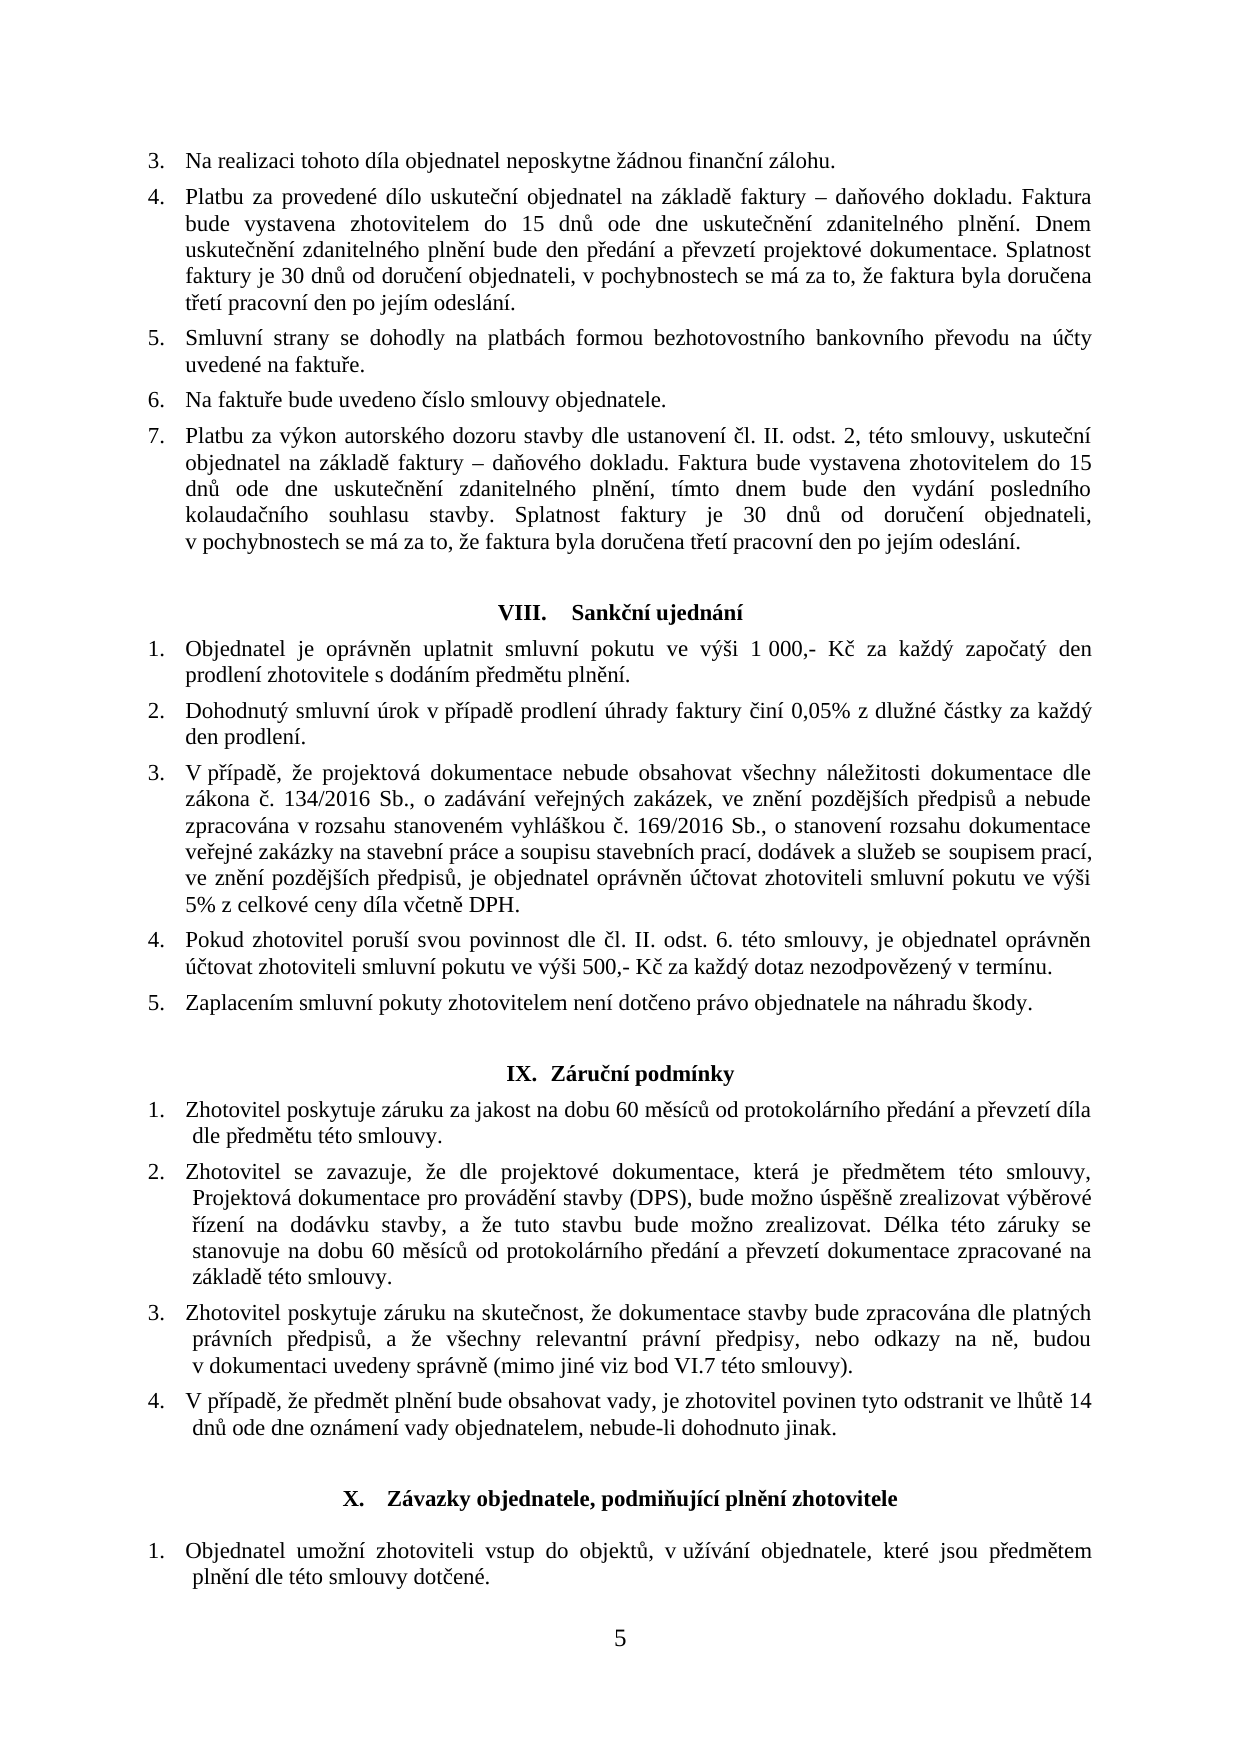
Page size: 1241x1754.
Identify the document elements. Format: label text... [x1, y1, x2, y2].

list Závazky objednatele, podmiňující plnění zhotovitele [148, 1485, 1093, 1512]
list Záruční podmínky [148, 1060, 1093, 1086]
list Na faktuře bude uvedeno číslo smlouvy objednatele. [148, 387, 1093, 413]
list Objednatel umožní zhotoviteli vstup do objektů, v užívání objednatele, které jsou předmětem plnění dle této smlouvy dotčené. [148, 1537, 1093, 1589]
list Zaplacením smluvní pokuty zhotovitelem není dotčeno právo objednatele na náhradu škody. [148, 989, 1093, 1015]
list Sankční ujednání [148, 599, 1093, 626]
list V případě, že projektová dokumentace nebude obsahovat všechny náležitosti dokumentace dle zákona č. 134/2016 Sb., o zadávání veřejných zakázek, ve znění pozdějších předpisů a nebude zpracována v rozsahu stanoveném vyhláškou č. 169/2016 Sb., o stanovení rozsahu dokumentace veřejné zakázky na stavební práce a soupisu stavebních prací, dodávek a služeb se soupisem prací, ve znění pozdějších předpisů, je objednatel oprávněn účtovat zhotoviteli smluvní pokutu ve výši 5% z celkové ceny díla včetně DPH. [148, 759, 1093, 917]
list Dohodnutý smluvní úrok v případě prodlení úhrady faktury činí 0,05% z dlužné částky za každý den prodlení. [148, 697, 1093, 750]
list V případě, že předmět plnění bude obsahovat vady, je zhotovitel povinen tyto odstranit ve lhůtě 14 dnů ode dne oznámení vady objednatelem, nebude-li dohodnuto jinak. [148, 1387, 1093, 1440]
list Na realizaci tohoto díla objednatel neposkytne žádnou finanční zálohu. [148, 148, 1093, 174]
list Platbu za provedené dílo uskuteční objednatel na základě faktury – daňového dokladu. Faktura bude vystavena zhotovitelem do 15 dnů ode dne uskutečnění zdanitelného plnění. Dnem uskutečnění zdanitelného plnění bude den předání a převzetí projektové dokumentace. Splatnost faktury je 30 dnů od doručení objednateli, v pochybnostech se má za to, že faktura byla doručena třetí pracovní den po jejím odeslání. [148, 183, 1093, 315]
list Objednatel je oprávněn uplatnit smluvní pokutu ve výši 1 000,- Kč za každý započatý den prodlení zhotovitele s dodáním předmětu plnění. [148, 635, 1093, 688]
list Zhotovitel poskytuje záruku na skutečnost, že dokumentace stavby bude zpracována dle platných právních předpisů, a že všechny relevantní právní předpisy, nebo odkazy na ně, budou v dokumentaci uvedeny správně (mimo jiné viz bod VI.7 této smlouvy). [148, 1299, 1093, 1378]
list Smluvní strany se dohodly na platbách formou bezhotovostního bankovního převodu na účty uvedené na faktuře. [148, 324, 1093, 377]
list Pokud zhotovitel poruší svou povinnost dle čl. II. odst. 6. této smlouvy, je objednatel oprávněn účtovat zhotoviteli smluvní pokutu ve výši 500,- Kč za každý dotaz nezodpovězený v termínu. [148, 927, 1093, 979]
list Zhotovitel se zavazuje, že dle projektové dokumentace, která je předmětem této smlouvy, Projektová dokumentace pro provádění stavby (DPS), bude možno úspěšně zrealizovat výběrové řízení na dodávku stavby, a že tuto stavbu bude možno zrealizovat. Délka této záruky se stanovuje na dobu 60 měsíců od protokolárního předání a převzetí dokumentace zpracované na základě této smlouvy. [148, 1158, 1093, 1290]
list Platbu za výkon autorského dozoru stavby dle ustanovení čl. II. odst. 2, této smlouvy, uskuteční objednatel na základě faktury – daňového dokladu. Faktura bude vystavena zhotovitelem do 15 dnů ode dne uskutečnění zdanitelného plnění, tímto dnem bude den vydání posledního kolaudačního souhlasu stavby. Splatnost faktury je 30 dnů od doručení objednateli, v pochybnostech se má za to, že faktura byla doručena třetí pracovní den po jejím odeslání. [148, 422, 1093, 554]
list Zhotovitel poskytuje záruku za jakost na dobu 60 měsíců od protokolárního předání a převzetí díla dle předmětu této smlouvy. [148, 1096, 1093, 1148]
